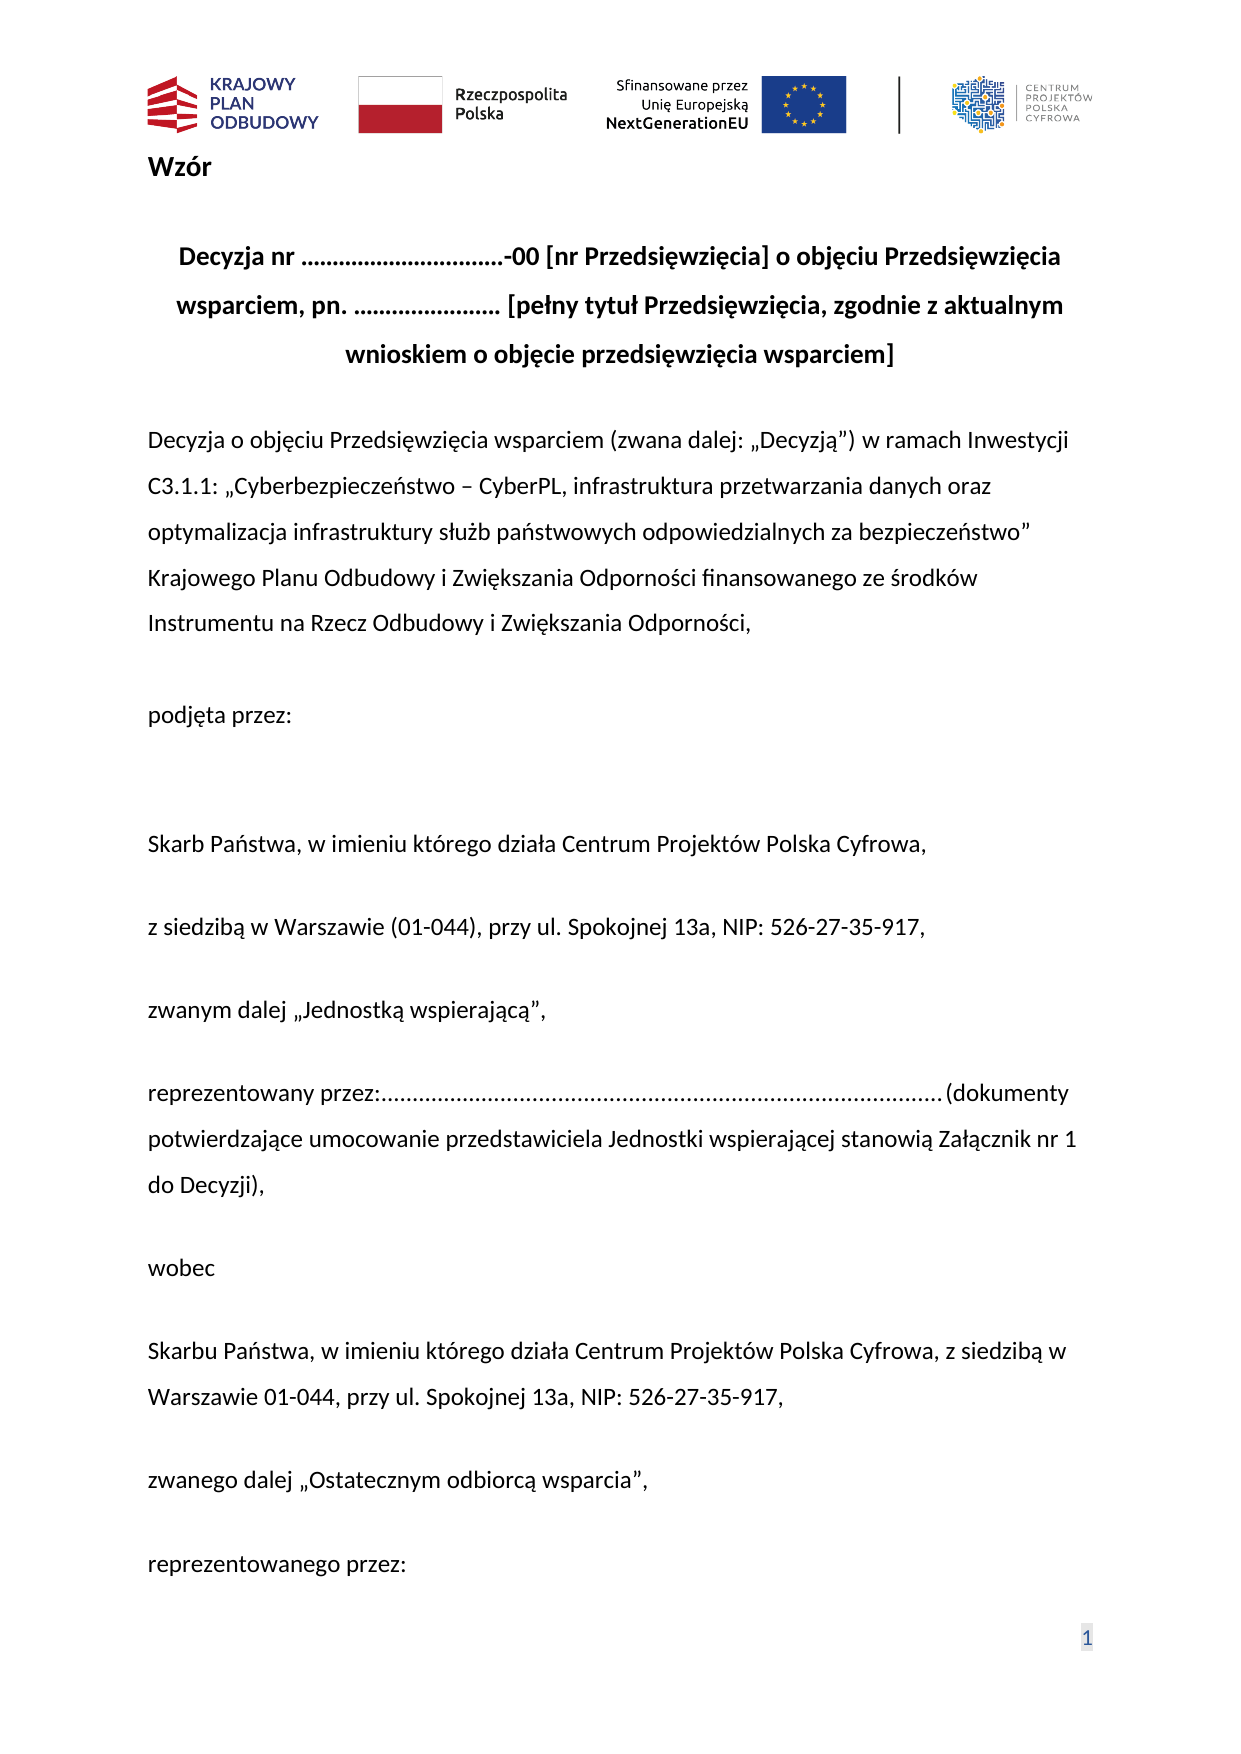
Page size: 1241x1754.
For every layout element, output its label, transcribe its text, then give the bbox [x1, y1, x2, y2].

subtitle Decyzja nr -00 [nr Przedsięwzięcia] o objęciu Przedsięwzięcia wsparciem, pn. [pełny tytuł Przedsięwzięcia, zgodnie z aktualnym wnioskiem o objęcie przedsięwzięcia wsparciem] [148, 239, 1092, 371]
text zwanym dalej „Jednostką wspierającą”, [148, 994, 1092, 1025]
text Decyzja o objęciu Przedsięwzięcia wsparciem (zwana dalej: „Decyzją”) w ramach Inwestycji C3.1.1: „Cyberbezpieczeństwo – CyberPL, infrastruktura przetwarzania danych oraz optymalizacja infrastruktury służb państwowych odpowiedzialnych za bezpieczeństwo” Krajowego Planu Odbudowy i Zwiększania Odporności finansowanego ze środków Instrumentu na Rzecz Odbudowy i Zwiększania Odporności, [148, 424, 1092, 638]
text Skarbu Państwa, w imieniu którego działa Centrum Projektów Polska Cyfrowa, z siedzibą w Warszawie 01-044, przy ul. Spokojnej 13a, NIP: 526-27-35-917, [148, 1336, 1092, 1412]
text reprezentowanego przez: [148, 1548, 1092, 1578]
text reprezentowany przez: (dokumenty potwierdzające umocowanie przedstawiciela Jednostki wspierającej stanowią Załącznik nr 1 do Decyzji), [148, 1078, 1092, 1199]
text zwanego dalej „Ostatecznym odbiorcą wsparcia”, [148, 1464, 1092, 1495]
text podjęta przez: [148, 699, 1092, 729]
text wobec [148, 1252, 1092, 1283]
title Wzór [148, 148, 1092, 183]
text Skarb Państwa, w imieniu którego działa Centrum Projektów Polska Cyfrowa, [148, 828, 1092, 858]
text z siedzibą w Warszawie (01-044), przy ul. Spokojnej 13a, NIP: 526-27-35-917, [148, 911, 1092, 942]
picture [147, 76, 1093, 134]
